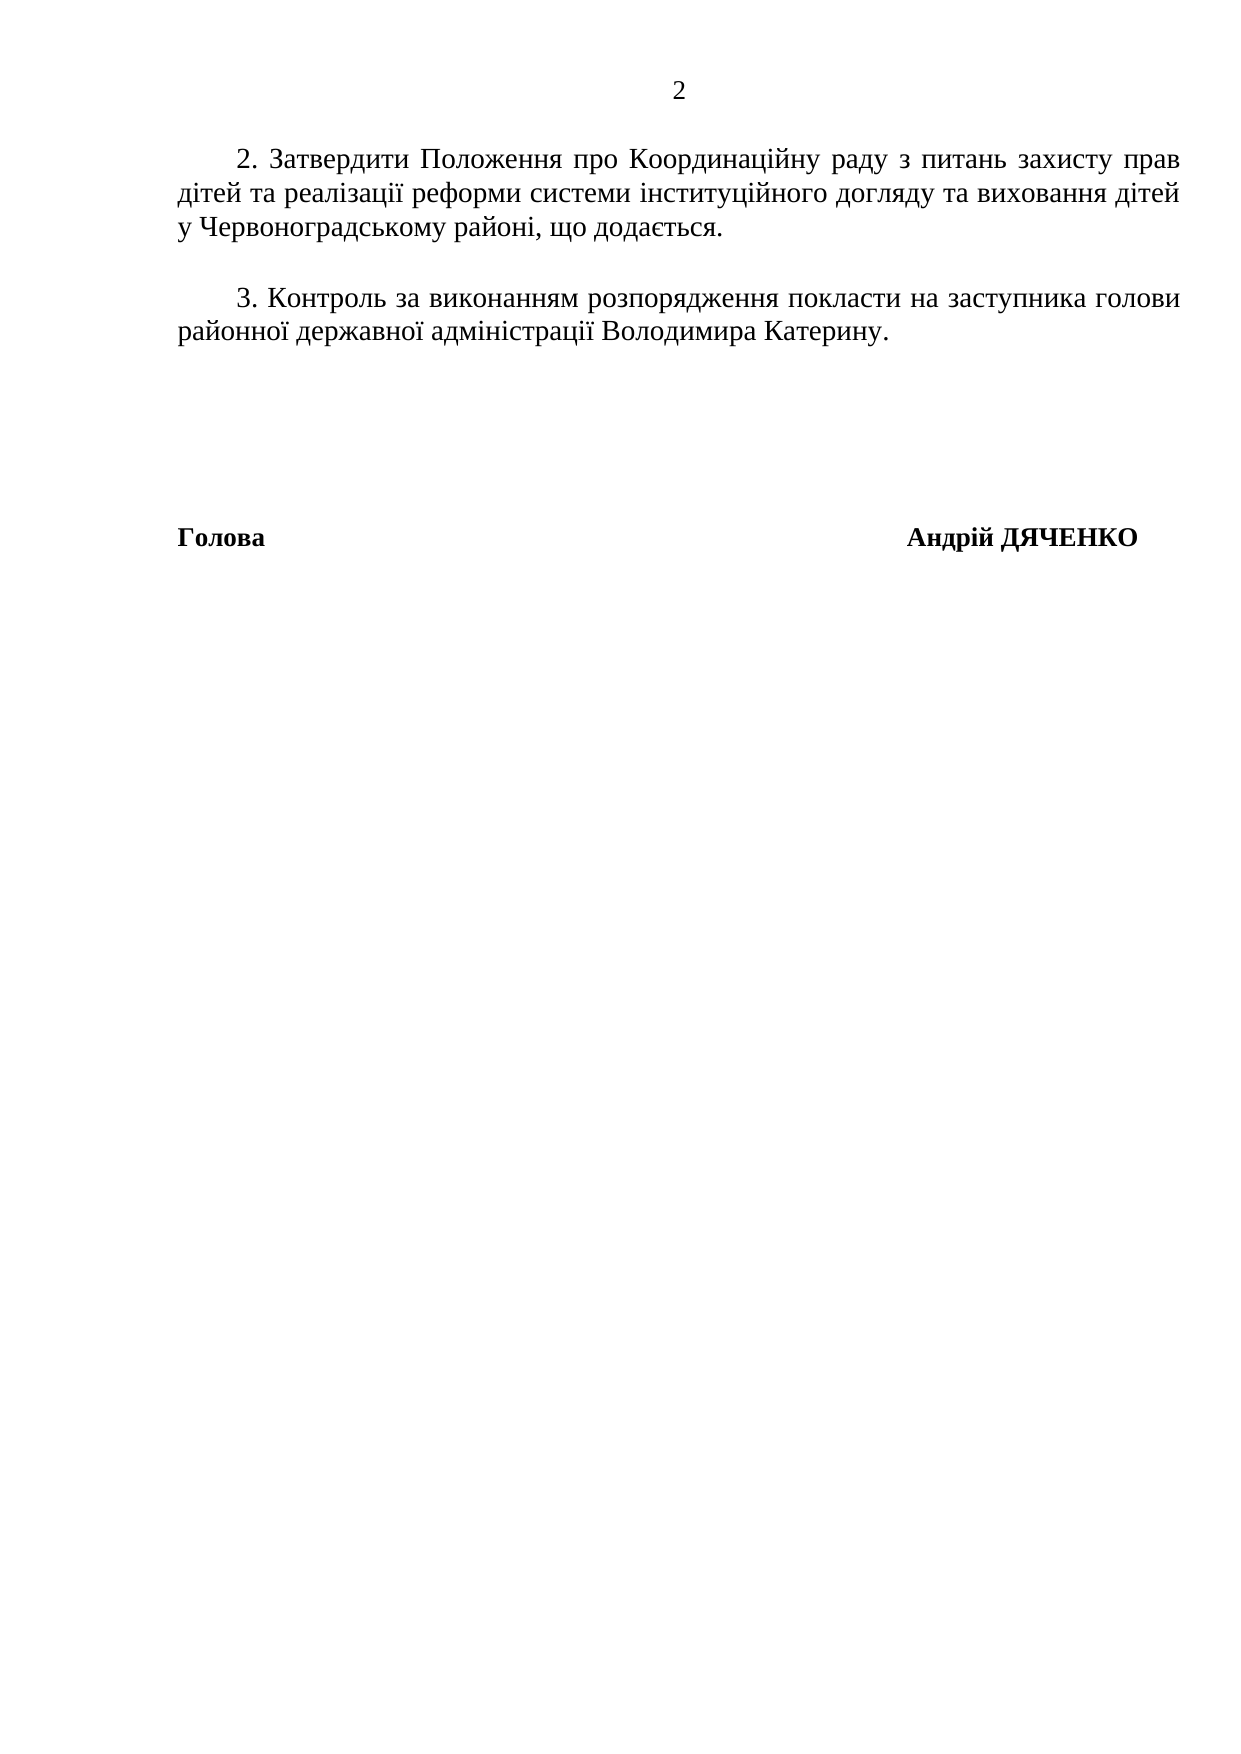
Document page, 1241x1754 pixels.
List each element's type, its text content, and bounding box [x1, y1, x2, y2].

text 3. Контроль за виконанням розпорядження покласти на заступника голови районної державної адміністрації Володимира Катерину. [177, 280, 1181, 347]
text Голова Андрій ДЯЧЕНКО [177, 510, 1181, 552]
text 2. Затвердити Положення про Координаційну раду з питань захисту прав дітей та реалізації реформи системи інституційного догляду та виховання дітей у Червоноградському районі, що додається. [177, 142, 1181, 242]
